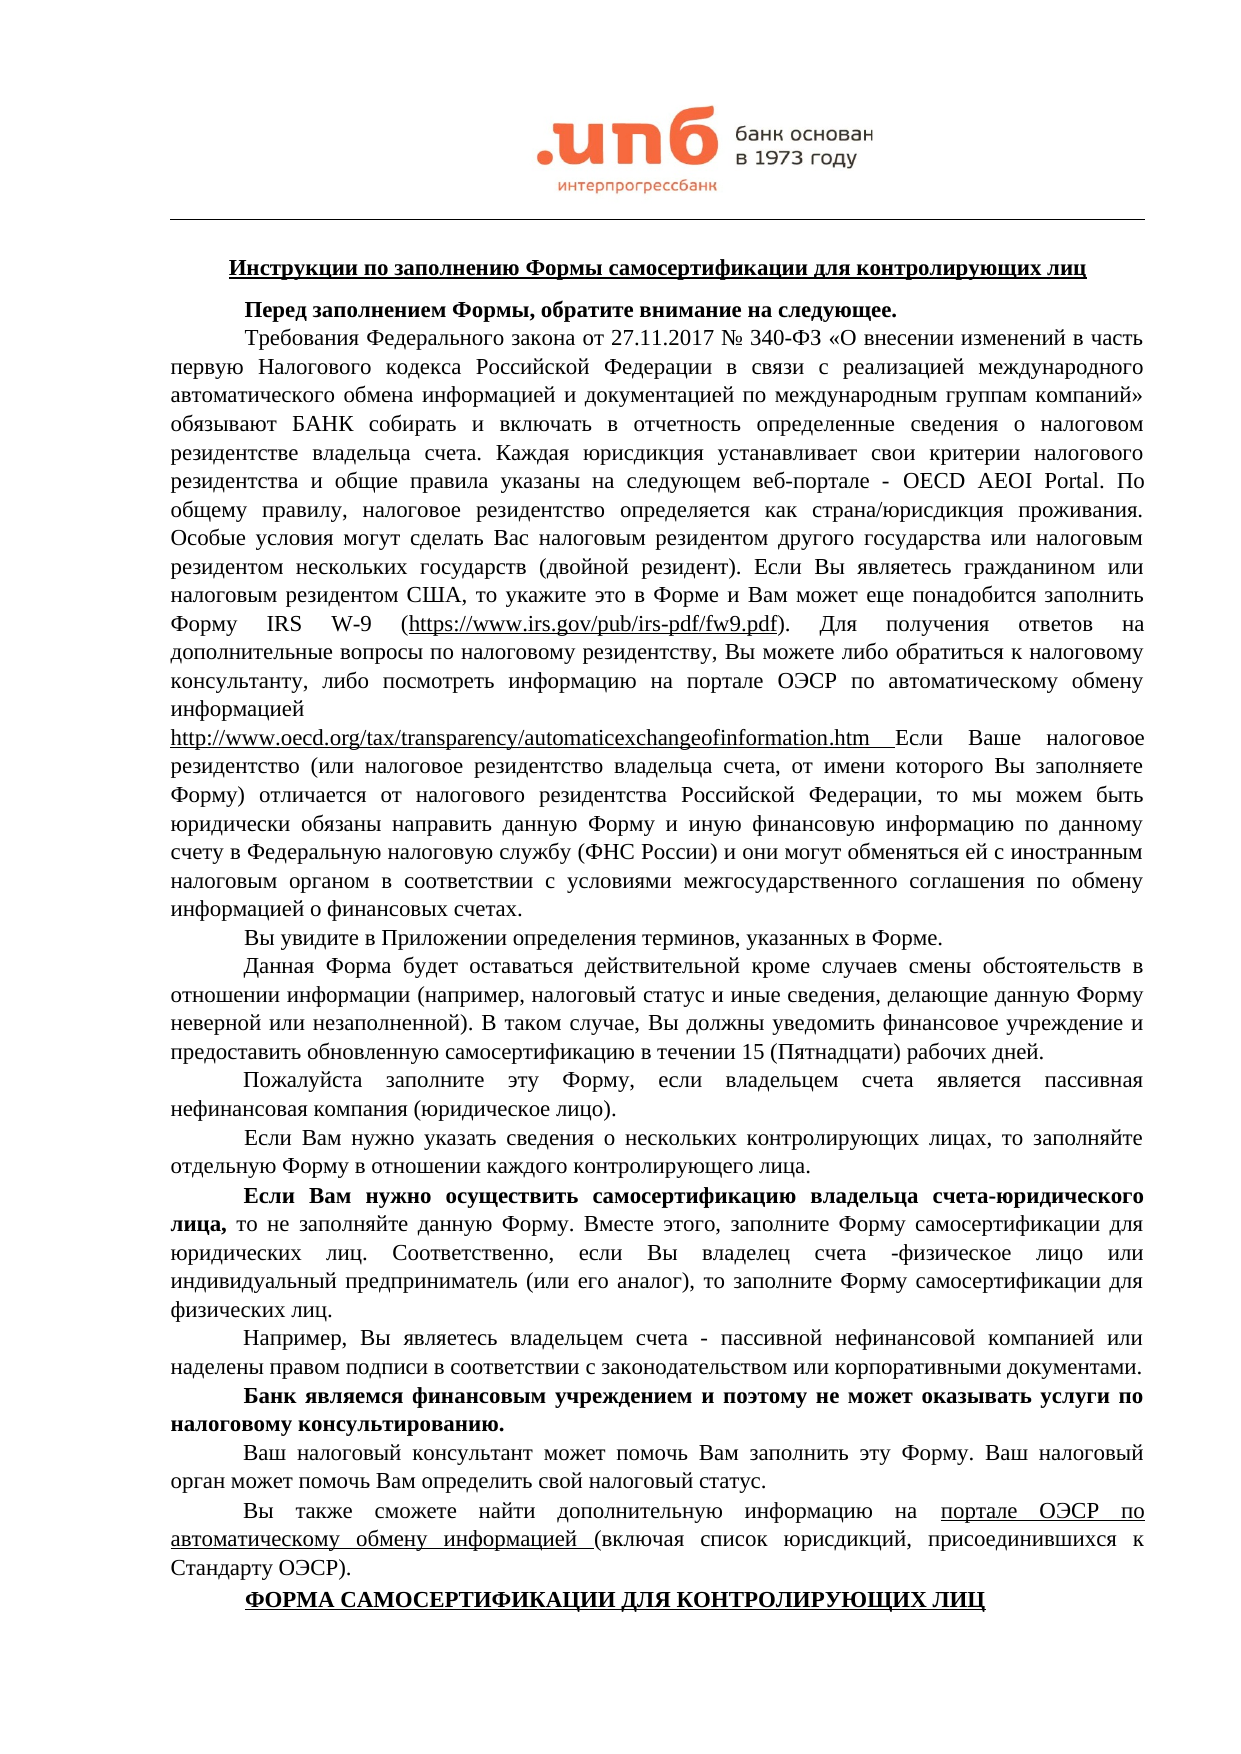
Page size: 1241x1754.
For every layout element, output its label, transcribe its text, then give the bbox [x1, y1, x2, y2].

text Инструкции по заполнению Формы самосертификации для контролирующих лиц [170, 254, 1145, 281]
text Например, Вы являетесь владельцем счета - пассивной нефинансовой компанией или наделены правом подписи в соответствии с законодательством или корпоративными документами. [170, 1323, 1145, 1380]
text Перед заполнением Формы, обратите внимание на следующее. [244, 294, 1145, 323]
text ФОРМА САМОСЕРТИФИКАЦИИ ДЛЯ КОНТРОЛИРУЮЩИХ ЛИЦ [245, 1586, 1145, 1613]
text Если Вам нужно указать сведения о нескольких контролирующих лицах, то заполняйте отдельную Форму в отношении каждого контролирующего лица. [170, 1122, 1145, 1179]
text Банк являемся финансовым учреждением и поэтому не может оказывать услуги по налоговому консультированию. [170, 1381, 1145, 1438]
text http://www.oecd.org/tax/transparency/automaticexchangeofinformation.htm Если Ваше налоговое резидентство (или налоговое резидентство владельца счета, от имени которого Вы заполняете Форму) отличается от налогового резидентства Российской Федерации, то мы можем быть юридически обязаны направить данную Форму и иную финансовую информацию по данному счету в Федеральную налоговую службу (ФНС России) и они могут обменяться ей с иностранным налоговым органом в соответствии с условиями межгосударственного соглашения по обмену информацией о финансовых счетах. [170, 722, 1145, 922]
text Вы также сможете найти дополнительную информацию на портале ОЭСР по автоматическому обмену информацией (включая список юрисдикций, присоединившихся к Стандарту ОЭСР). [170, 1495, 1145, 1581]
text Требования Федерального закона от 27.11.2017 № 340-ФЗ «О внесении изменений в часть первую Налогового кодекса Российской Федерации в связи с реализацией международного автоматического обмена информацией и документацией по международным группам компаний» обязывают БАНК собирать и включать в отчетность определенные сведения о налоговом резидентстве владельца счета. Каждая юрисдикция устанавливает свои критерии налогового резидентства и общие правила указаны на следующем веб-портале - OECD AEOI Portal. По общему правилу, налоговое резидентство определяется как страна/юрисдикция проживания. Особые условия могут сделать Вас налоговым резидентом другого государства или налоговым резидентом нескольких государств (двойной резидент). Если Вы являетесь гражданином или налоговым резидентом США, то укажите это в Форме и Вам может еще понадобится заполнить Форму IRS W-9 (https://www.irs.gov/pub/irs-pdf/fw9.pdf). Для получения ответов на дополнительные вопросы по налоговому резидентству, Вы можете либо обратиться к налоговому консультанту, либо посмотреть информацию на портале ОЭСР по автоматическому обмену информацией [170, 323, 1145, 722]
picture [499, 83, 873, 217]
text Ваш налоговый консультант может помочь Вам заполнить эту Форму. Ваш налоговый орган может помочь Вам определить свой налоговый статус. [170, 1438, 1145, 1495]
text Если Вам нужно осуществить самосертификацию владельца счета-юридического лица, то не заполняйте данную Форму. Вместе этого, заполните Форму самосертификации для юридических лиц. Соответственно, если Вы владелец счета -физическое лицо или индивидуальный предприниматель (или его аналог), то заполните Форму самосертификации для физических лиц. [170, 1180, 1145, 1323]
text Вы увидите в Приложении определения терминов, указанных в Форме. [244, 922, 1145, 951]
text Пожалуйста заполните эту Форму, если владельцем счета является пассивная нефинансовая компания (юридическое лицо). [170, 1065, 1145, 1122]
text Данная Форма будет оставаться действительной кроме случаев смены обстоятельств в отношении информации (например, налоговый статус и иные сведения, делающие данную Форму неверной или незаполненной). В таком случае, Вы должны уведомить финансовое учреждение и предоставить обновленную самосертификацию в течении 15 (Пятнадцати) рабочих дней. [170, 951, 1145, 1065]
